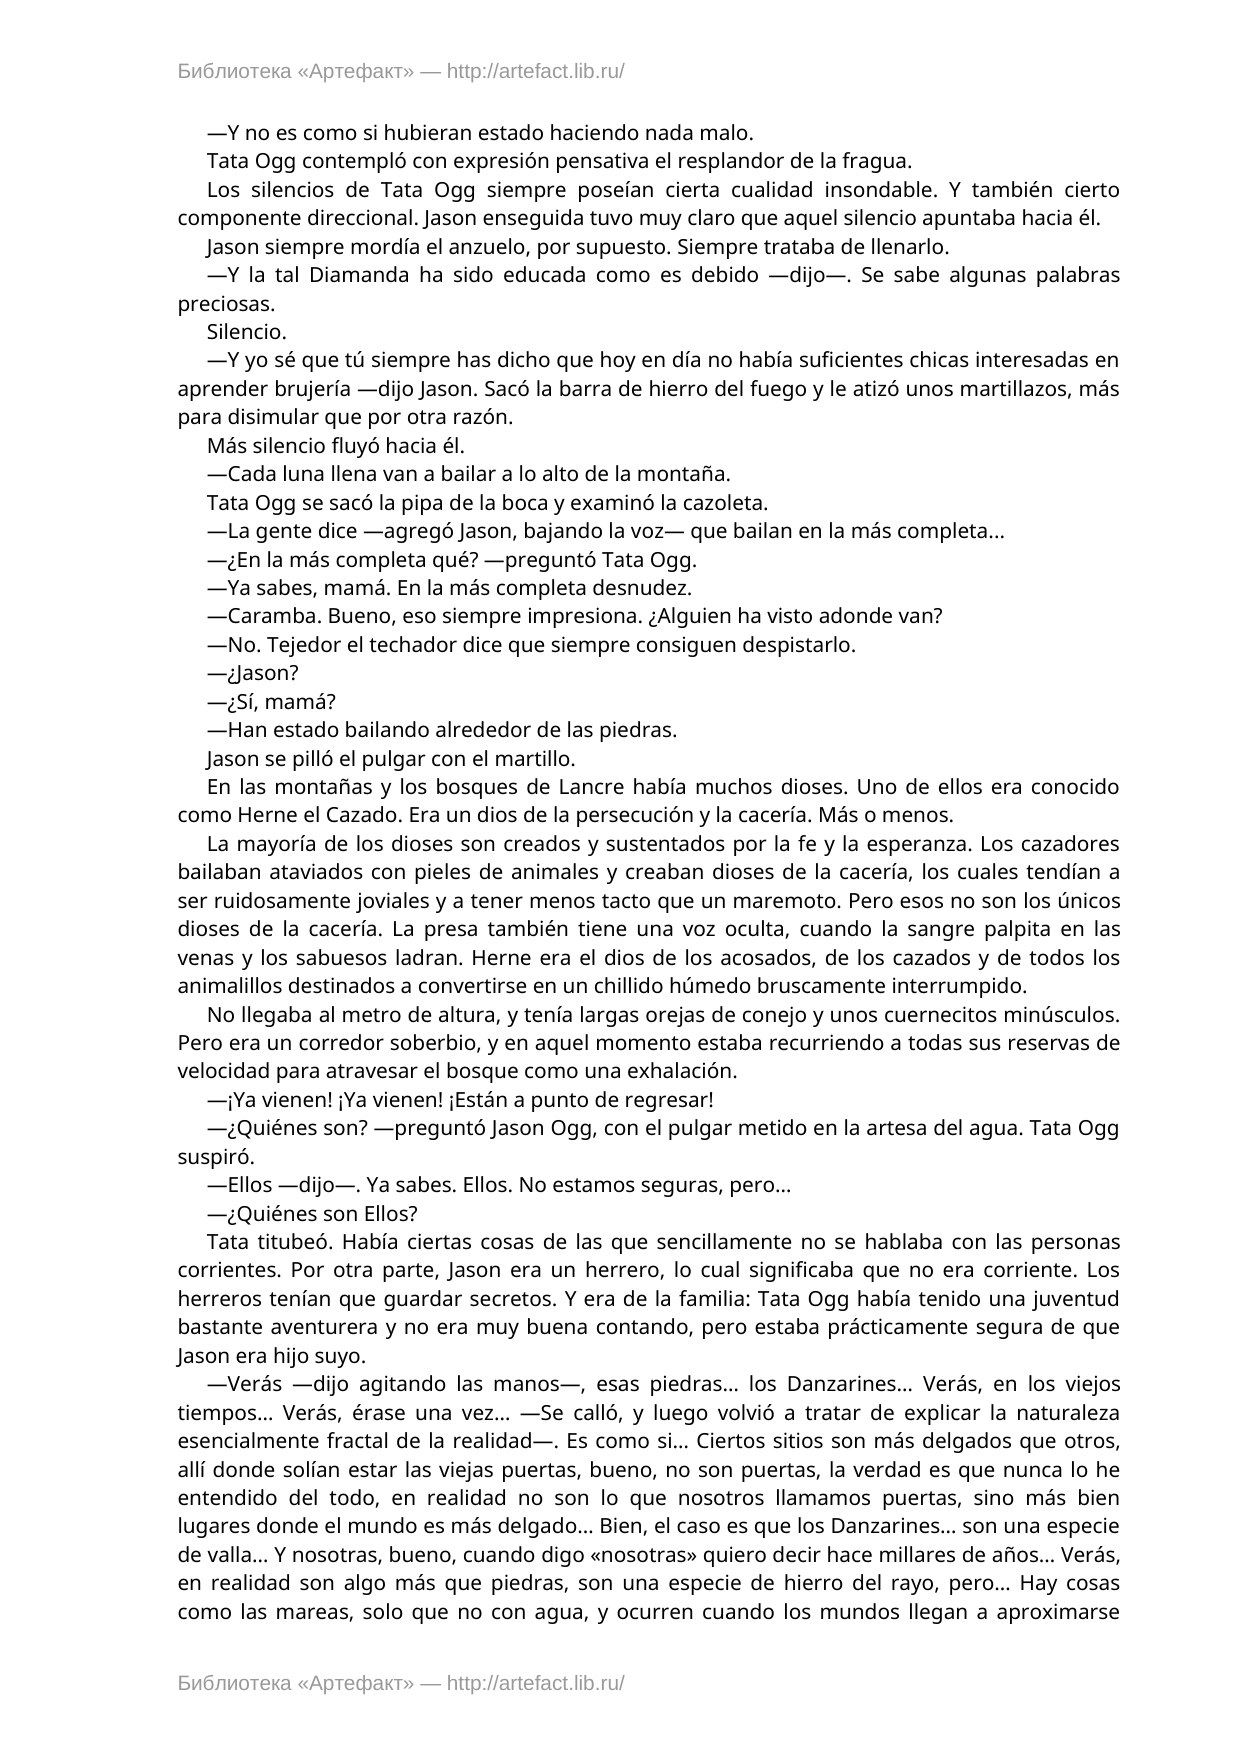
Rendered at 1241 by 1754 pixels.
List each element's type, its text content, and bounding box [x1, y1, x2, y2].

text —No. Tejedor el techador dice que siempre consiguen despistarlo. [177, 630, 1122, 658]
text Jason siempre mordía el anzuelo, por supuesto. Siempre trataba de llenarlo. [177, 232, 1122, 260]
text Tata Ogg se sacó la pipa de la boca y examinó la cazoleta. [177, 488, 1122, 516]
text —Cada luna llena van a bailar a lo alto de la montaña. [177, 459, 1122, 488]
text —Ya sabes, mamá. En la más completa desnudez. [177, 573, 1122, 602]
text —¡Ya vienen! ¡Ya vienen! ¡Están a punto de regresar! [177, 1085, 1122, 1113]
text —Y la tal Diamanda ha sido educada como es debido —dijo—. Se sabe algunas palabras preciosas. [177, 260, 1122, 317]
text No llegaba al metro de altura, y tenía largas orejas de conejo y unos cuernecitos minúsculos. Pero era un corredor soberbio, y en aquel momento estaba recurriendo a todas sus reservas de velocidad para atravesar el bosque como una exhalación. [177, 1000, 1122, 1085]
text —¿Sí, mamá? [177, 687, 1122, 715]
text La mayoría de los dioses son creados y sustentados por la fe y la esperanza. Los cazadores bailaban ataviados con pieles de animales y creaban dioses de la cacería, los cuales tendían a ser ruidosamente joviales y a tener menos tacto que un maremoto. Pero esos no son los únicos dioses de la cacería. La presa también tiene una voz oculta, cuando la sangre palpita en las venas y los sabuesos ladran. Herne era el dios de los acosados, de los cazados y de todos los animalillos destinados a convertirse en un chillido húmedo bruscamente interrumpido. [177, 829, 1122, 1000]
text Silencio. [177, 317, 1122, 346]
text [177, 1369, 1122, 1625]
text —¿Jason? [177, 658, 1122, 687]
text —¿Quiénes son Ellos? [177, 1199, 1122, 1227]
text —Ellos —dijo—. Ya sabes. Ellos. No estamos seguras, pero… [177, 1170, 1122, 1199]
text —La gente dice —agregó Jason, bajando la voz— que bailan en la más completa... [177, 516, 1122, 545]
text —¿Quiénes son? —preguntó Jason Ogg, con el pulgar metido en la artesa del agua. Tata Ogg suspiró. [177, 1113, 1122, 1170]
text —Caramba. Bueno, eso siempre impresiona. ¿Alguien ha visto adonde van? [177, 602, 1122, 630]
text Tata Ogg contempló con expresión pensativa el resplandor de la fragua. [177, 147, 1122, 175]
text Jason se pilló el pulgar con el martillo. [177, 744, 1122, 772]
text —Y no es como si hubieran estado haciendo nada malo. [177, 118, 1122, 147]
text En las montañas y los bosques de Lancre había muchos dioses. Uno de ellos era conocido como Herne el Cazado. Era un dios de la persecución y la cacería. Más o menos. [177, 772, 1122, 829]
text Tata titubeó. Había ciertas cosas de las que sencillamente no se hablaba con las personas corrientes. Por otra parte, Jason era un herrero, lo cual significaba que no era corriente. Los herreros tenían que guardar secretos. Y era de la familia: Tata Ogg había tenido una juventud bastante aventurera y no era muy buena contando, pero estaba prácticamente segura de que Jason era hijo suyo. [177, 1227, 1122, 1369]
text —¿En la más completa qué? —preguntó Tata Ogg. [177, 545, 1122, 573]
text Más silencio fluyó hacia él. [177, 431, 1122, 459]
text Los silencios de Tata Ogg siempre poseían cierta cualidad insondable. Y también cierto componente direccional. Jason enseguida tuvo muy claro que aquel silencio apuntaba hacia él. [177, 175, 1122, 232]
text —Han estado bailando alrededor de las piedras. [177, 715, 1122, 744]
text —Y yo sé que tú siempre has dicho que hoy en día no había suficientes chicas interesadas en aprender brujería —dijo Jason. Sacó la barra de hierro del fuego y le atizó unos martillazos, más para disimular que por otra razón. [177, 346, 1122, 431]
